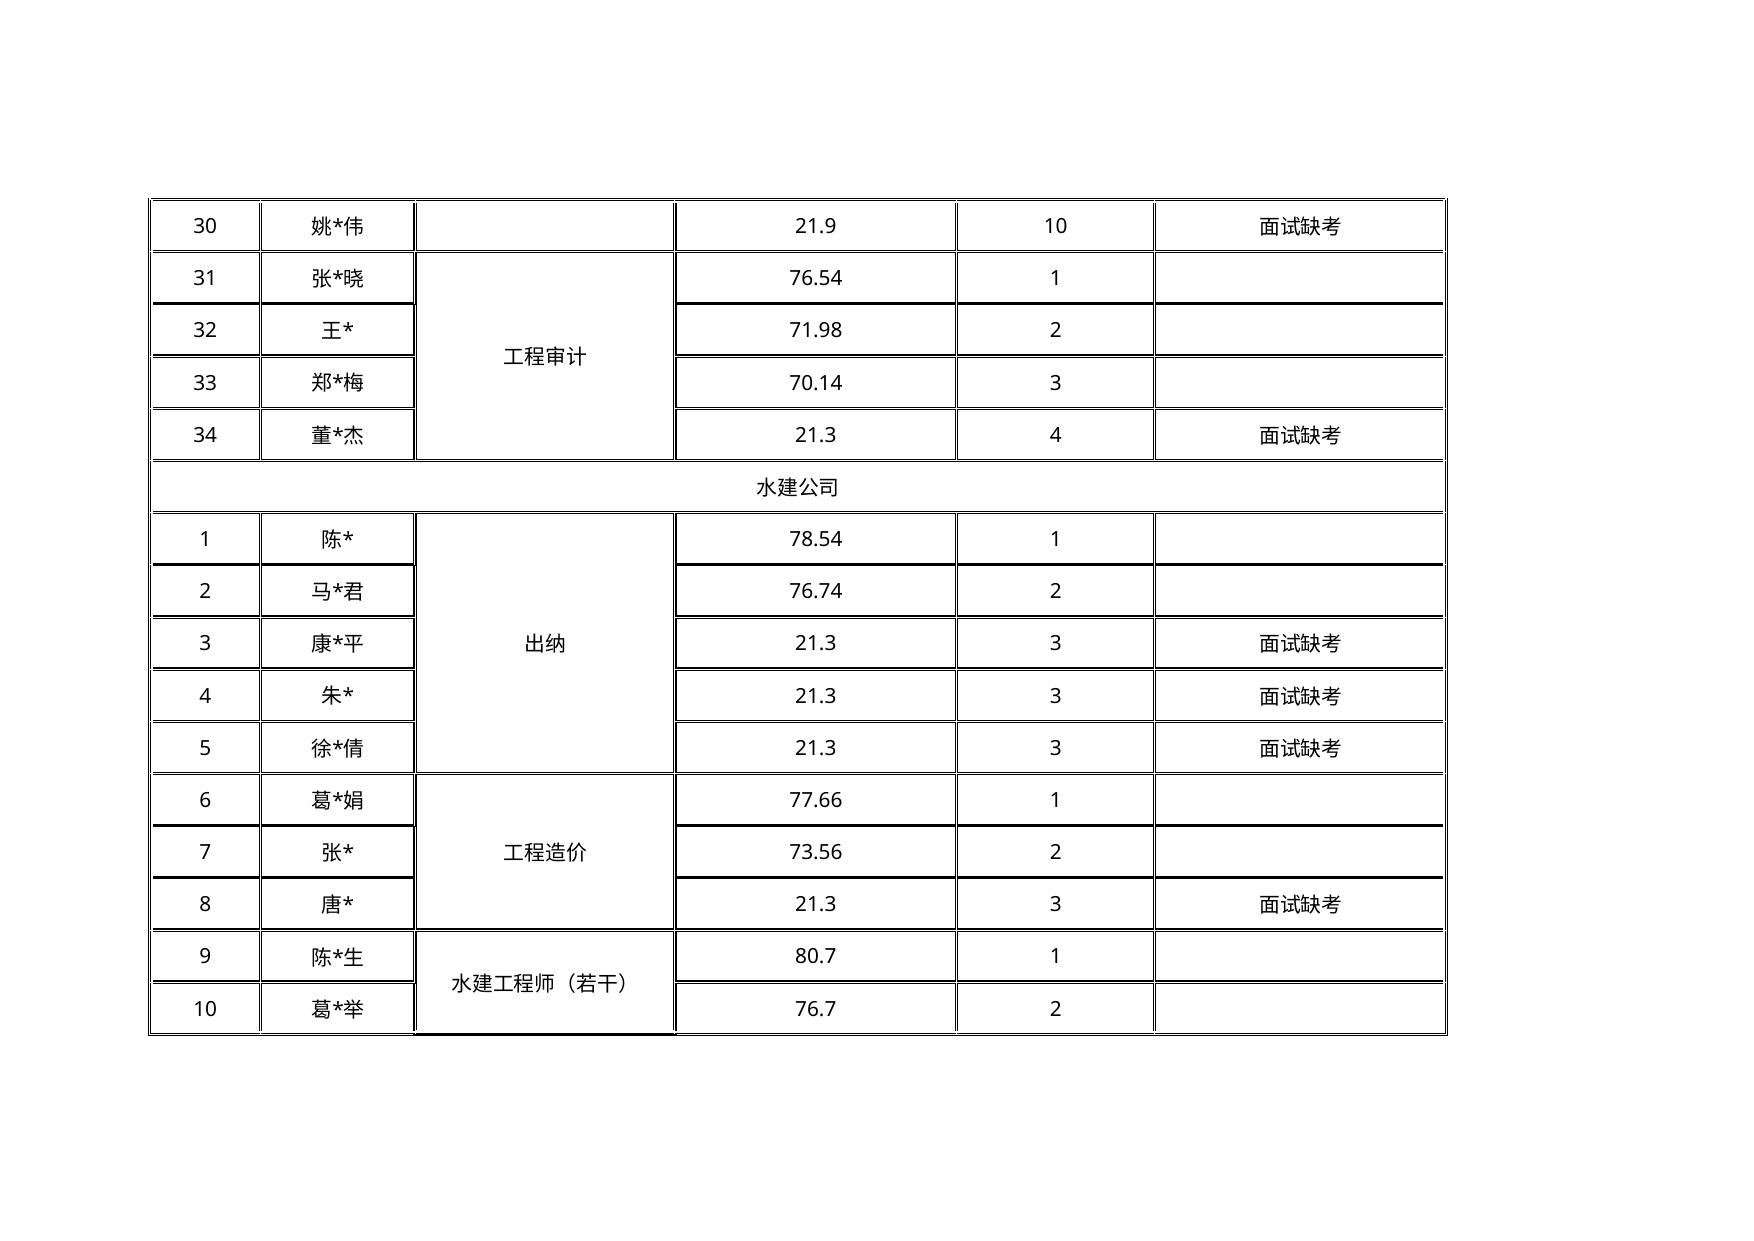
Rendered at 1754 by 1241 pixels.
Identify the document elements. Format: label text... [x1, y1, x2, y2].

table_cell 朱* [262, 671, 413, 719]
table_cell 3 [151, 615, 259, 667]
table_cell 水建公司 [151, 459, 1445, 511]
table_cell 21.3 [677, 671, 955, 719]
table_cell [1155, 250, 1446, 302]
table_cell 21.3 [677, 879, 955, 928]
table_cell 葛*娟 [262, 775, 413, 824]
table_cell 21.3 [677, 410, 955, 458]
table_cell 2 [956, 984, 1154, 1033]
table_cell 30 [149, 198, 261, 250]
table_cell 21.3 [677, 723, 955, 772]
table_cell 2 [149, 563, 259, 615]
table_cell 73.56 [677, 827, 955, 876]
table_cell 3 [958, 671, 1153, 719]
table_cell 1 [149, 511, 261, 563]
table_cell 水建工程师（若干） [415, 928, 675, 1033]
table_cell 33 [151, 354, 259, 406]
table_cell [1155, 980, 1445, 1033]
table_cell 1 [958, 932, 1153, 980]
table_cell 2 [958, 305, 1153, 354]
table_cell 21.9 [675, 201, 956, 250]
table_cell 3 [958, 723, 1153, 772]
table_cell 面试缺考 [1156, 615, 1445, 667]
table_cell 面试缺考 [1156, 406, 1445, 458]
table_cell 张*晓 [262, 253, 413, 302]
table_cell 面试缺考 [1156, 876, 1445, 928]
table_cell [1156, 354, 1445, 406]
table_cell 康*平 [262, 619, 413, 667]
table_cell 78.54 [677, 514, 955, 563]
table_cell [1156, 824, 1445, 876]
table_cell 马*君 [262, 566, 413, 615]
table_cell 工程造价 [417, 775, 673, 928]
table_cell 董*杰 [262, 410, 413, 458]
table_cell 面试缺考 [1156, 667, 1445, 719]
table_cell 徐*倩 [262, 723, 413, 772]
table_cell 76.74 [677, 566, 955, 615]
table_cell 4 [958, 410, 1153, 458]
table_cell 8 [151, 876, 259, 928]
table_cell 3 [958, 619, 1153, 667]
table_cell 3 [958, 879, 1153, 928]
table_cell 71.98 [677, 305, 955, 354]
table_cell 77.66 [677, 775, 955, 824]
table_cell 工程审计 [417, 253, 673, 458]
table_cell 9 [151, 928, 259, 980]
table_cell 7 [151, 824, 259, 876]
table_cell [1155, 511, 1446, 563]
table_cell [1156, 302, 1445, 354]
table_cell 32 [151, 302, 259, 354]
table_cell 76.54 [677, 253, 955, 302]
table_cell [1155, 772, 1446, 824]
table_cell 5 [151, 720, 259, 772]
table_cell 陈* [262, 514, 413, 563]
table_cell [1156, 563, 1446, 615]
table_cell 21.3 [677, 619, 955, 667]
table_cell 1 [958, 775, 1153, 824]
table_cell 葛*举 [261, 984, 415, 1033]
table_cell 6 [149, 772, 261, 824]
table_cell 70.14 [677, 358, 955, 406]
table_cell 出纳 [417, 514, 673, 772]
table_cell 76.7 [675, 984, 956, 1033]
table_cell 34 [151, 406, 259, 458]
table_cell 唐* [262, 879, 413, 928]
table_cell 2 [958, 566, 1153, 615]
table_cell 80.7 [677, 932, 955, 980]
table_cell 面试缺考 [1155, 198, 1446, 250]
table_cell 陈*生 [262, 932, 413, 980]
table_cell [1156, 928, 1445, 980]
table_cell 4 [151, 667, 259, 719]
table_cell 3 [958, 358, 1153, 406]
table_cell 王* [262, 305, 413, 354]
table_cell 31 [149, 250, 261, 302]
table_cell 面试缺考 [1156, 720, 1445, 772]
table_cell 1 [958, 514, 1153, 563]
table_cell 10 [956, 201, 1154, 250]
table_cell 10 [151, 980, 261, 1033]
table_cell 2 [958, 827, 1153, 876]
table_cell 1 [958, 253, 1153, 302]
table_cell 郑*梅 [262, 358, 413, 406]
table_cell 张* [262, 827, 413, 876]
table_cell 姚*伟 [261, 201, 415, 250]
